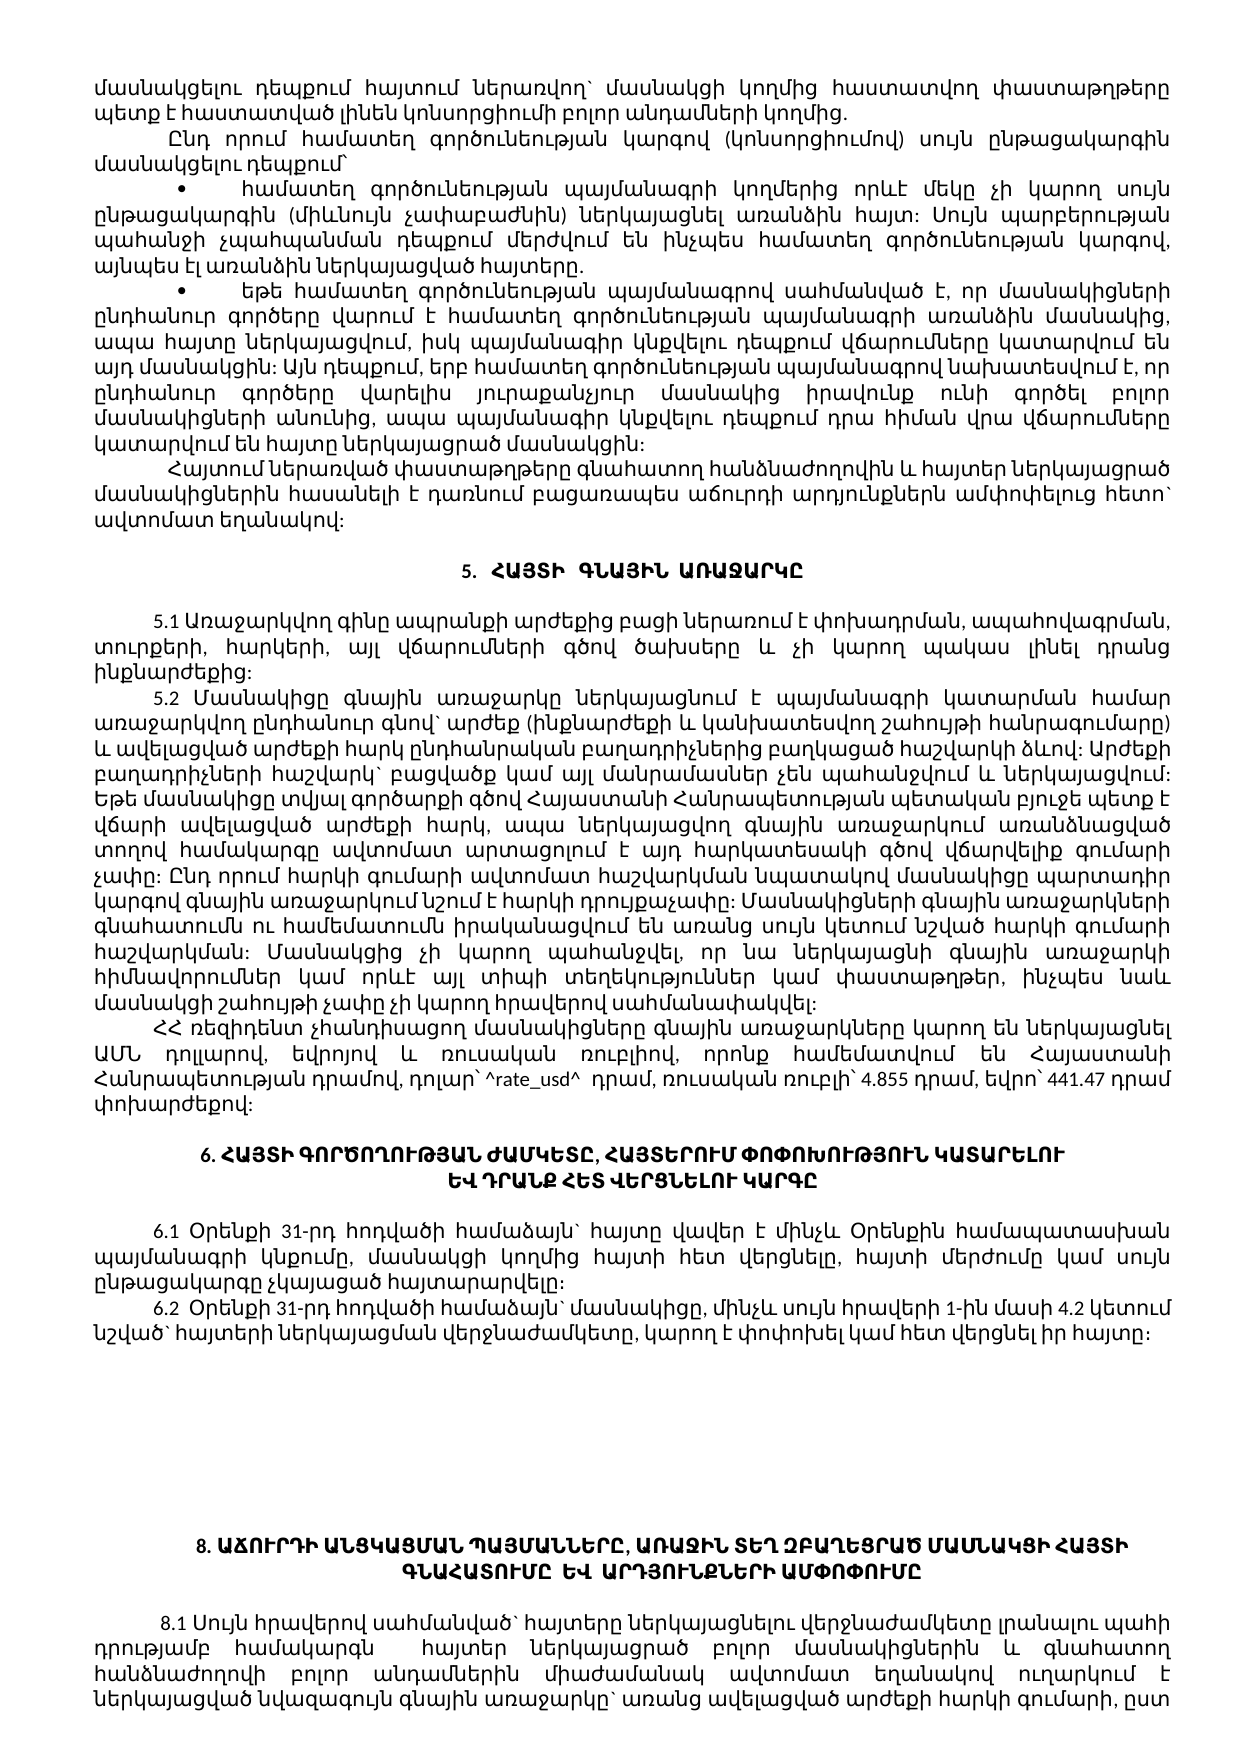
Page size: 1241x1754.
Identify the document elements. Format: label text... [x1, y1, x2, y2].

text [94, 75, 1171, 126]
text 6.2 Օրենքի 31-րդ հոդվածի համաձայն` մասնակիցը, մինչև սույն հրավերի 1-ին մասի 4.2 կետում նշված` հայտերի ներկայացման վերջնաժամկետը, կարող է փոփոխել կամ հետ վերցնել իր հայտը։ [94, 1295, 1171, 1346]
text 5.1 Առաջարկվող գինը ապրանքի արժեքից բացի ներառում է փոխադրման, ապահովագրման, տուրքերի, հարկերի, այլ վճարումների գծով ծախսերը և չի կարող պակաս լինել դրանց ինքնարժեքից: [94, 609, 1171, 685]
text 5. ՀԱՅՏԻ ԳՆԱՅԻՆ ԱՌԱՋԱՐԿԸ [94, 558, 1171, 583]
text Հայտում ներառված փաստաթղթերը գնահատող հանձնաժողովին և հայտեր ներկայացրած մասնակիցներին հասանելի է դառնում բացառապես աճուրդի արդյունքներն ամփոփելուց հետո` ավտոմատ եղանակով: [94, 456, 1171, 532]
text 6.1 Օրենքի 31-րդ հոդվածի համաձայն` հայտը վավեր է մինչև Օրենքին համապատասխան պայմանագրի կնքումը, մասնակցի կողմից հայտի հետ վերցնելը, հայտի մերժումը կամ սույն ընթացակարգը չկայացած հայտարարվելը։ [94, 1219, 1171, 1295]
text Ընդ որում համատեղ գործունեության կարգով (կոնսորցիումով) սույն ընթացակարգին մասնակցելու դեպքում՝ [94, 126, 1171, 177]
text 6. ՀԱՅՏԻ ԳՈՐԾՈՂՈՒԹՅԱՆ ԺԱՄԿԵՏԸ, ՀԱՅՏԵՐՈՒՄ ՓՈՓՈԽՈՒԹՅՈՒՆ ԿԱՏԱՐԵԼՈՒ [94, 1142, 1171, 1168]
text ՀՀ ռեզիդենտ չհանդիսացող մասնակիցները գնային առաջարկները կարող են ներկայացնել ԱՄՆ դոլլարով, եվրոյով և ռուսական ռուբլիով, որոնք համեմատվում են Հայաստանի Հանրապետության դրամով, դոլար՝ ^rate_usd^ դրամ, ռուսական ռուբլի՝ 4.855 դրամ, եվրո՝ 441.47 դրամ փոխարժեքով: [94, 1015, 1171, 1117]
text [94, 1610, 1171, 1712]
text ԵՎ ԴՐԱՆՔ ՀԵՏ ՎԵՐՑՆԵԼՈՒ ԿԱՐԳԸ [94, 1168, 1171, 1193]
list եթե համատեղ գործունեության պայմանագրով սահմանված է, որ մասնակիցների ընդհանուր գործերը վարում է համատեղ գործունեության պայմանագրի առանձին մասնակից, ապա հայտը ներկայացվում, իսկ պայմանագիր կնքվելու դեպքում վճարումները կատարվում են այդ մասնակցին: Այն դեպքում, երբ համատեղ գործունեության պայմանագրով նախատեսվում է, որ ընդհանուր գործերը վարելիս յուրաքանչյուր մասնակից իրավունք ունի գործել բոլոր մասնակիցների անունից, ապա պայմանագիր կնքվելու դեպքում դրա հիման վրա վճարումները կատարվում են հայտը ներկայացրած մասնակցին: [94, 278, 1171, 456]
text 8. ԱՃՈՒՐԴԻ ԱՆՑԿԱՑՄԱՆ ՊԱՅՄԱՆՆԵՐԸ, ԱՌԱՋԻՆ ՏԵՂ ԶԲԱՂԵՑՐԱԾ ՄԱՍՆԱԿՑԻ ՀԱՅՏԻ [94, 1534, 1171, 1559]
text ԳՆԱՀԱՏՈՒՄԸ ԵՎ ԱՐԴՅՈՒՆՔՆԵՐԻ ԱՄՓՈՓՈՒՄԸ [94, 1559, 1171, 1584]
list համատեղ գործունեության պայմանագրի կողմերից որևէ մեկը չի կարող սույն ընթացակարգին (միևնույն չափաբաժնին) ներկայացնել առանձին հայտ: Սույն պարբերության պահանջի չպահպանման դեպքում մերժվում են ինչպես համատեղ գործունեության կարգով, այնպես էլ առանձին ներկայացված հայտերը. [94, 177, 1171, 278]
text 5.2 Մասնակիցը գնային առաջարկը ներկայացնում է պայմանագրի կատարման համար առաջարկվող ընդհանուր գնով` արժեք (ինքնարժեքի և կանխատեսվող շահույթի հանրագումարը) և ավելացված արժեքի հարկ ընդհանրական բաղադրիչներից բաղկացած հաշվարկի ձևով: Արժեքի բաղադրիչների հաշվարկ` բացվածք կամ այլ մանրամասներ չեն պահանջվում և ներկայացվում: Եթե մասնակիցը տվյալ գործարքի գծով Հայաստանի Հանրապետության պետական բյուջե պետք է վճարի ավելացված արժեքի հարկ, ապա ներկայացվող գնային առաջարկում առանձնացված տողով համակարգը ավտոմատ արտացոլում է այդ հարկատեսակի գծով վճարվելիք գումարի չափը: Ընդ որում հարկի գումարի ավտոմատ հաշվարկման նպատակով մասնակիցը պարտադիր կարգով գնային առաջարկում նշում է հարկի դրույքաչափը: Մասնակիցների գնային առաջարկների գնահատումն ու համեմատումն իրականացվում են առանց սույն կետում նշված հարկի գումարի հաշվարկման: Մասնակցից չի կարող պահանջվել, որ նա ներկայացնի գնային առաջարկի հիմնավորումներ կամ որևէ այլ տիպի տեղեկություններ կամ փաստաթղթեր, ինչպես նաև մասնակցի շահույթի չափը չի կարող հրավերով սահմանափակվել: [94, 685, 1171, 1015]
